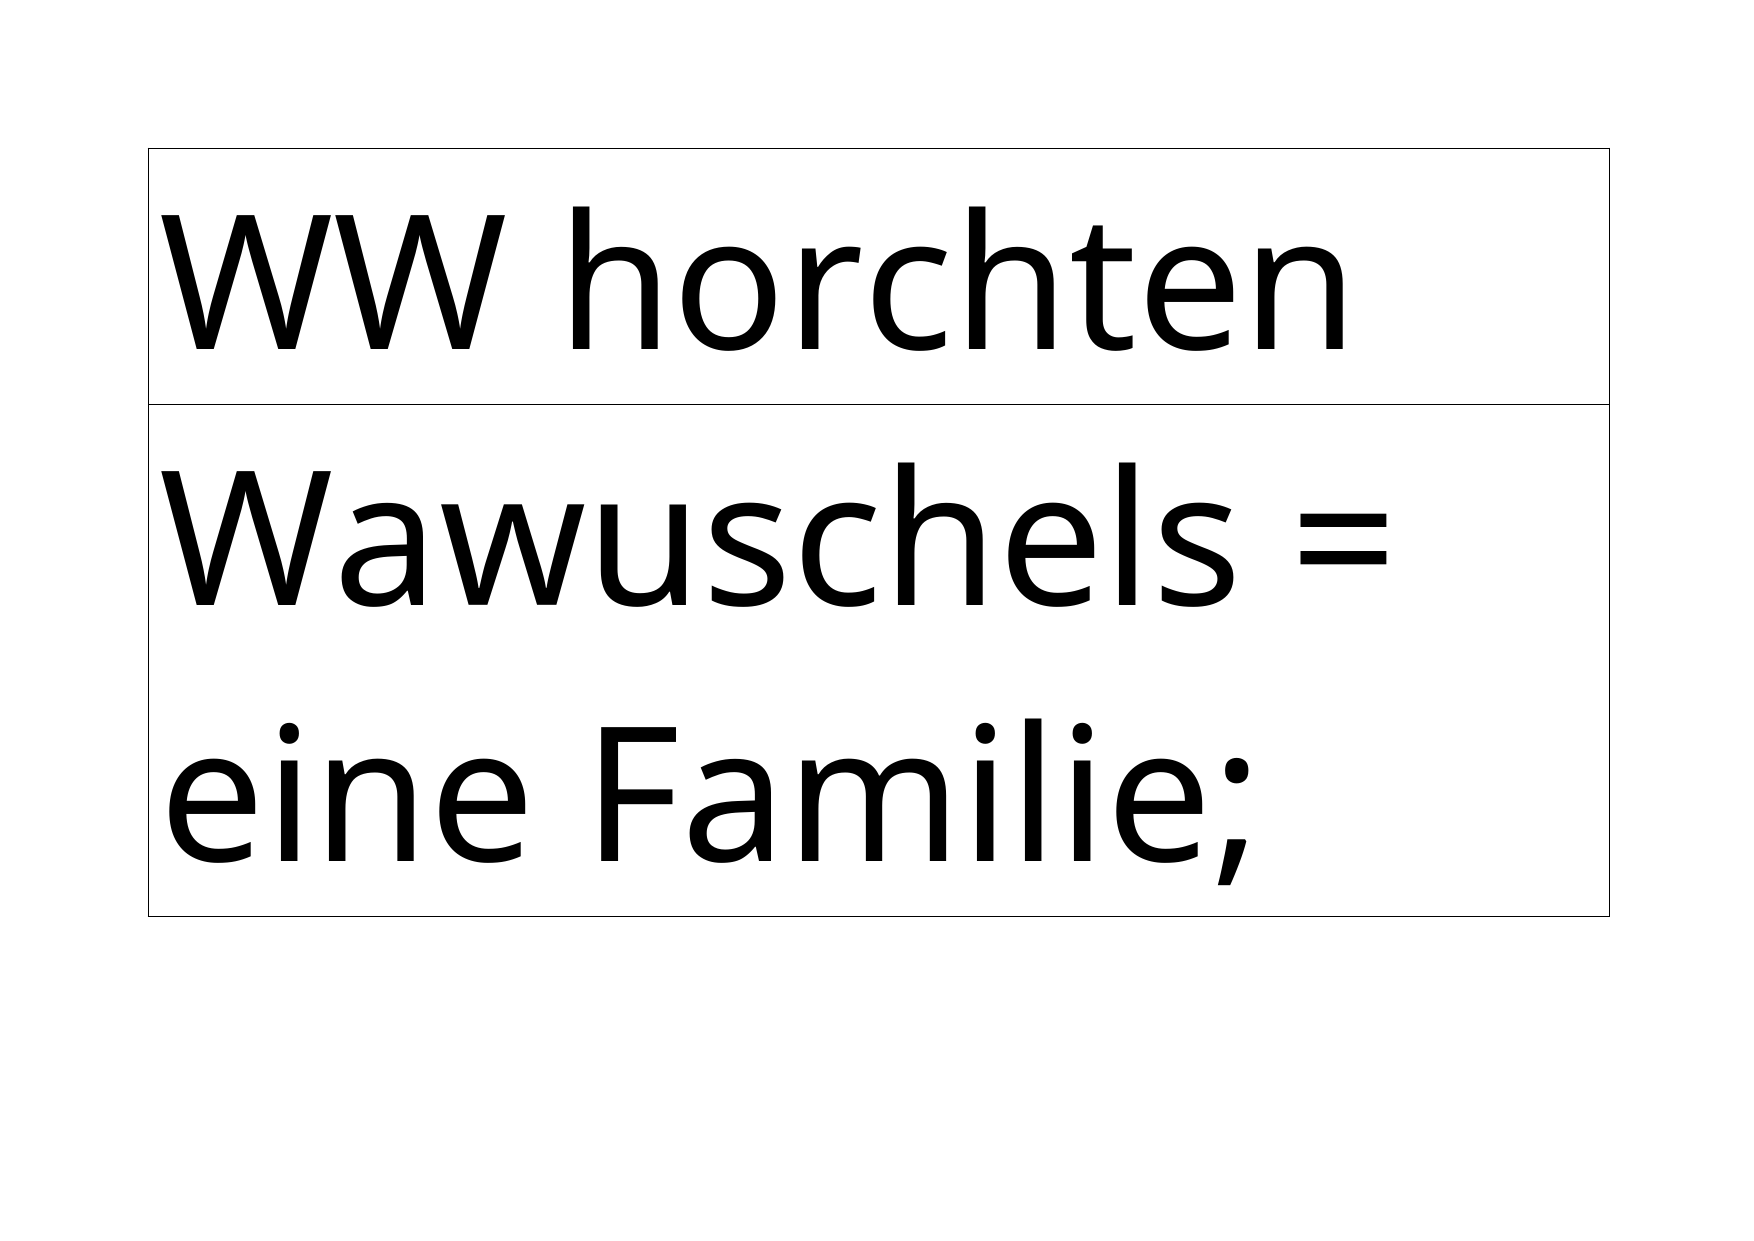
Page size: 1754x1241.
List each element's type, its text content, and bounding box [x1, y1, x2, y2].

table_header WW horchten [149, 149, 1609, 404]
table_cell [149, 405, 1609, 916]
